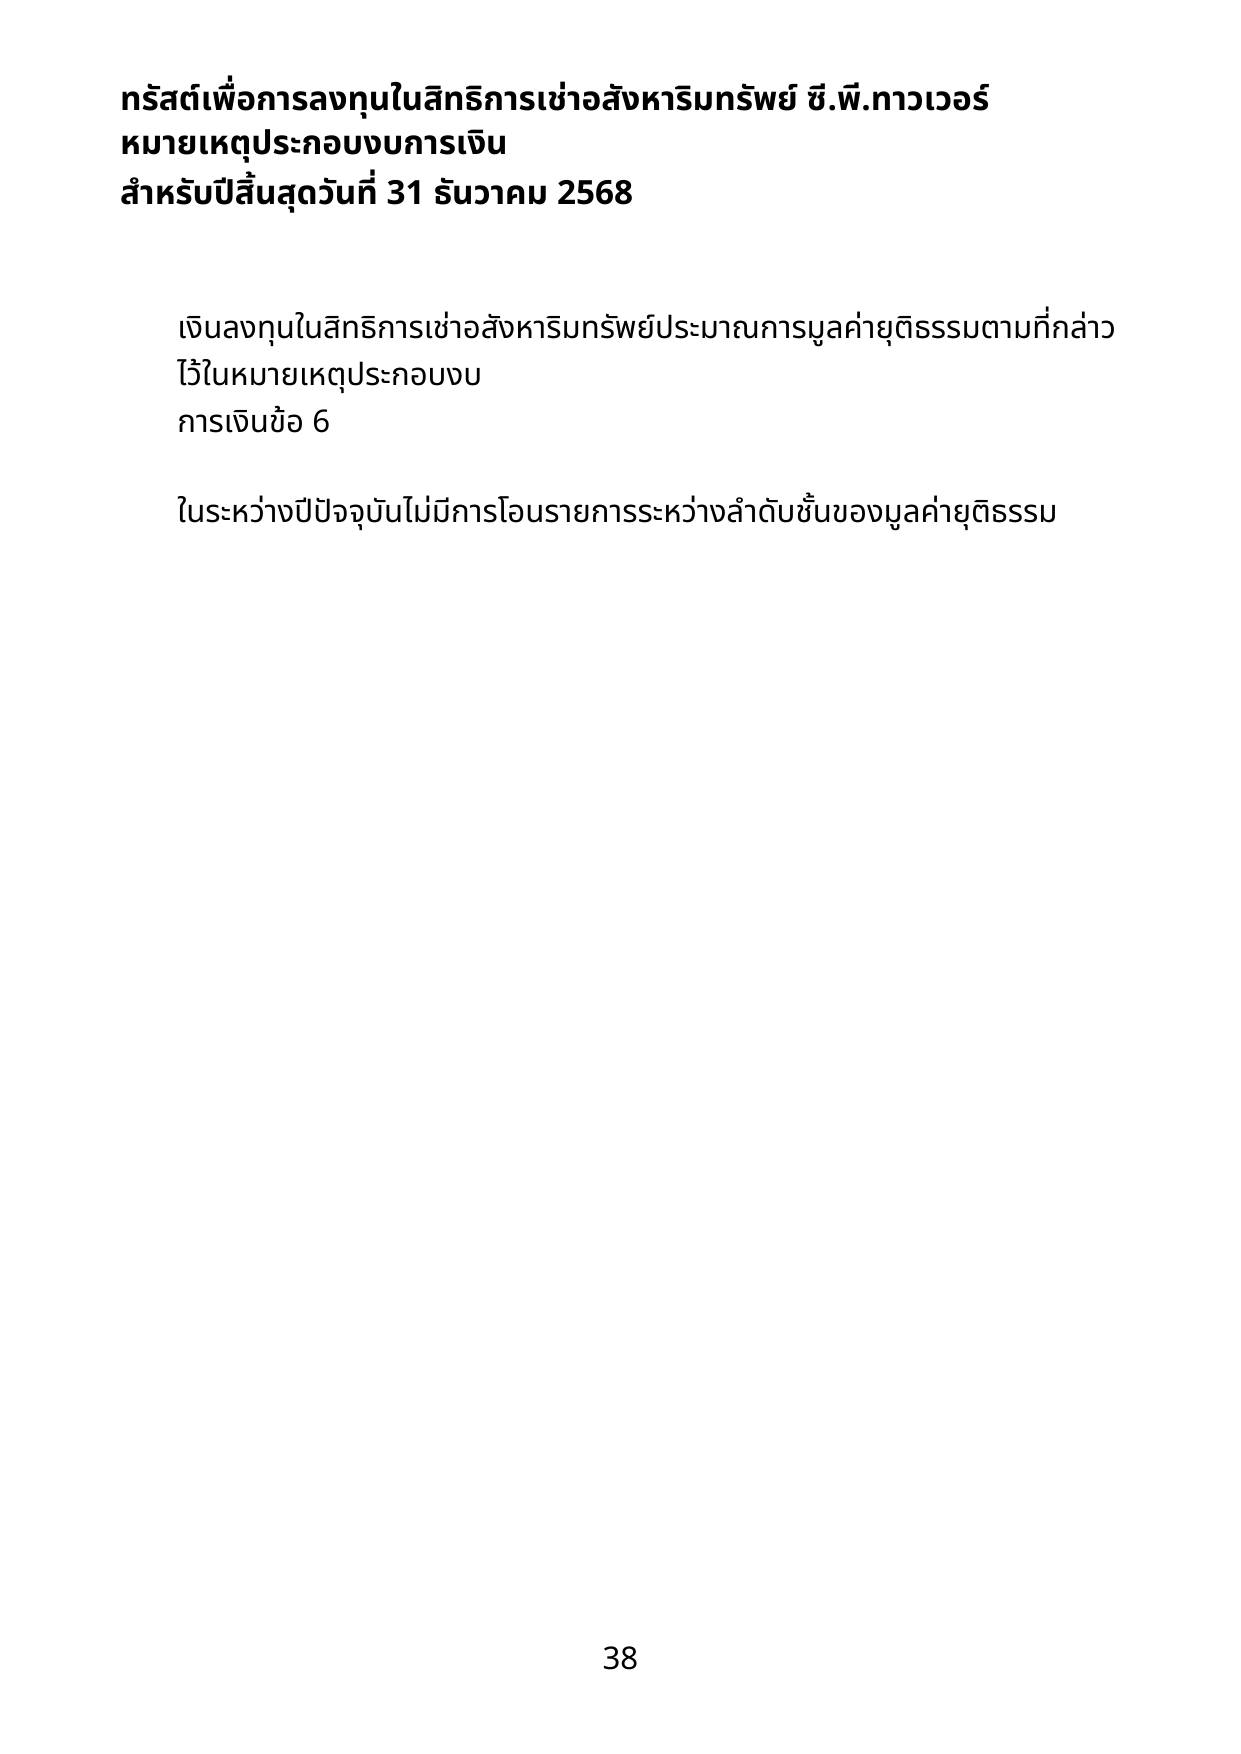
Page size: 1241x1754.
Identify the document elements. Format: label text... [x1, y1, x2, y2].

text เงินลงทุนในสิทธิการเช่าอสังหาริมทรัพย์ประมาณการมูลค่ายุติธรรมตามที่กล่าวไว้ในหมายเหตุประกอบงบ การเงินข้อ 6 [177, 305, 1132, 447]
text ในระหว่างปีปัจจุบันไม่มีการโอนรายการระหว่างลำดับชั้นของมูลค่ายุติธรรม [177, 489, 1122, 537]
